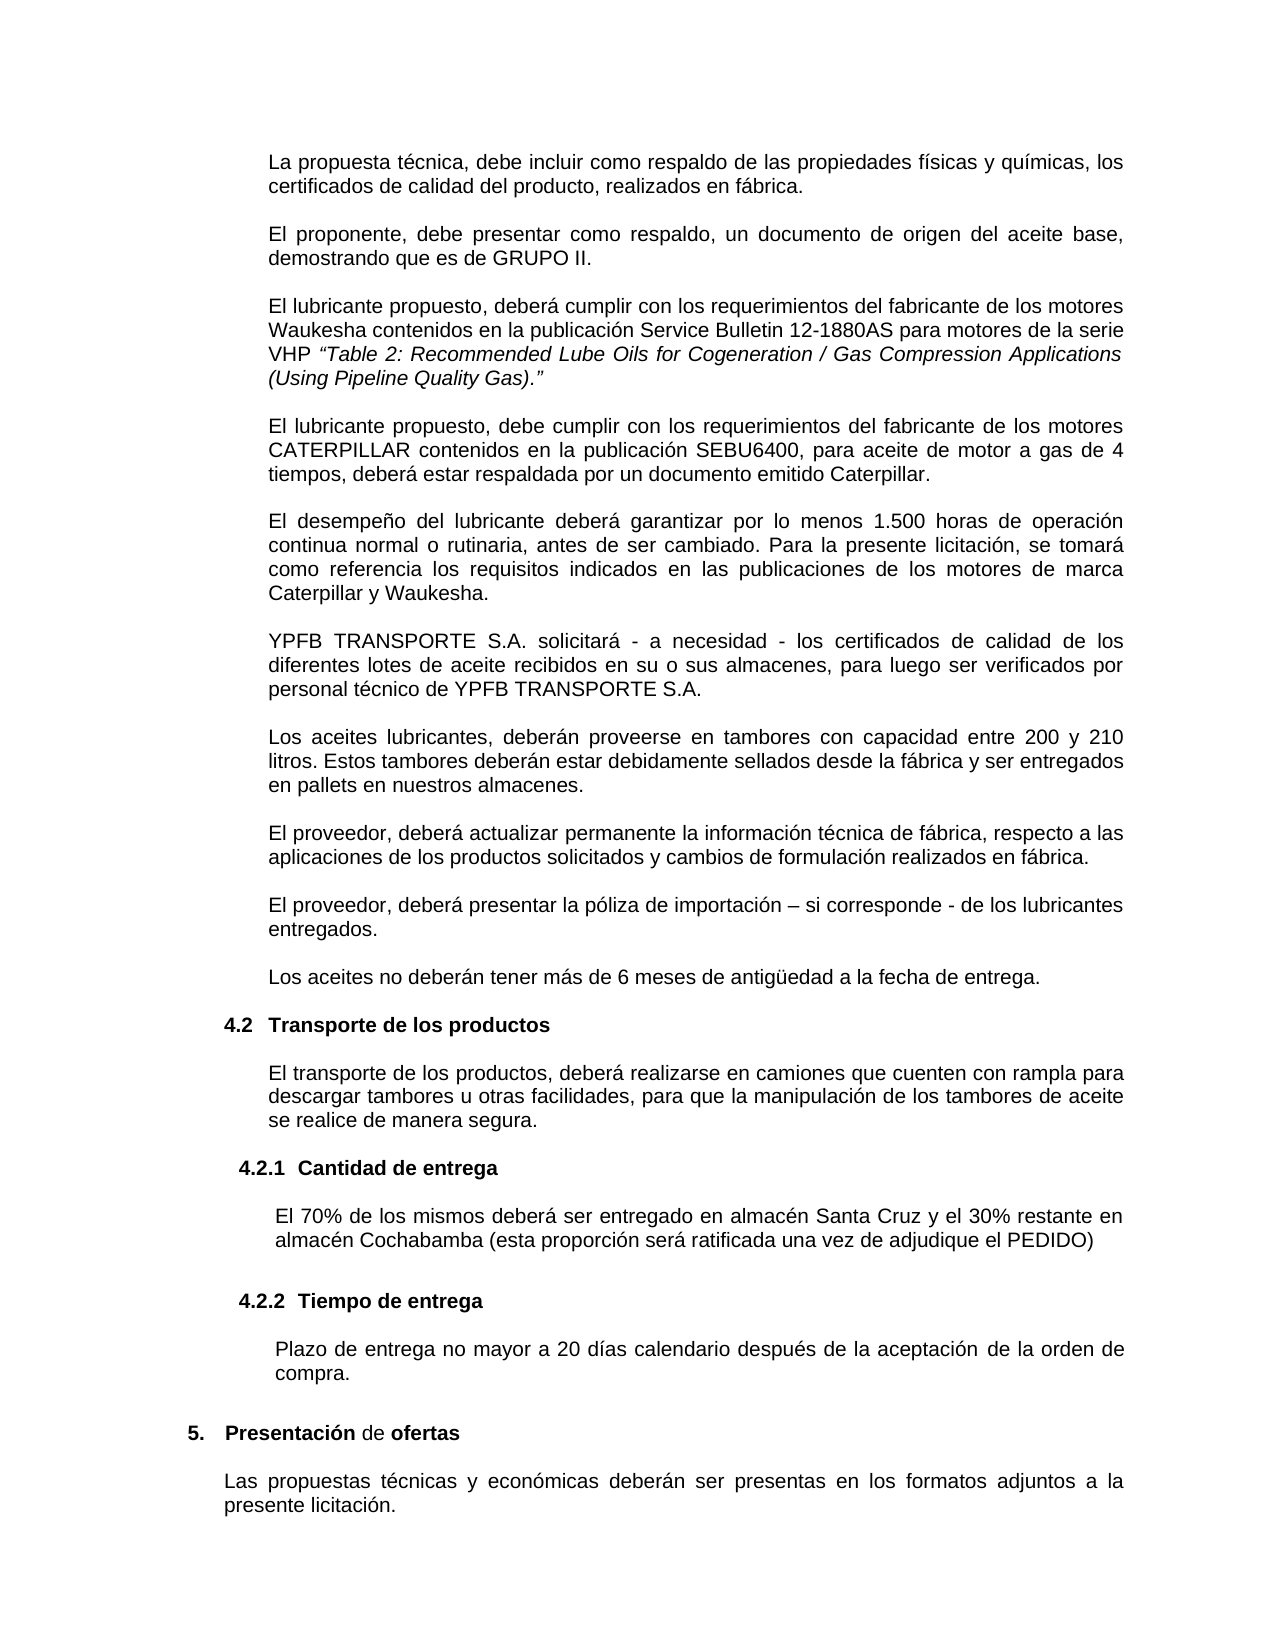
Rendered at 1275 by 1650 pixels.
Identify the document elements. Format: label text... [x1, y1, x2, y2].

text El 70% de los mismos deberá ser entregado en almacén Santa Cruz y el 30% restante en almacén Cochabamba (esta proporción será ratificada una vez de adjudique el PEDIDO) [275, 1204, 1125, 1252]
text Los aceites lubricantes, deberán proveerse en tambores con capacidad entre 200 y 210 litros. Estos tambores deberán estar debidamente sellados desde la fábrica y ser entregados en pallets en nuestros almacenes. [268, 725, 1125, 797]
list Tiempo de entrega [239, 1288, 1125, 1312]
text El lubricante propuesto, deberá cumplir con los requerimientos del fabricante de los motores Waukesha contenidos en la publicación Service Bulletin 12-1880AS para motores de la serie VHP “Table 2: Recommended Lube Oils for Cogeneration / Gas Compression Applications (Using Pipeline Quality Gas).” [268, 294, 1125, 389]
text YPFB TRANSPORTE S.A. solicitará - a necesidad - los certificados de calidad de los diferentes lotes de aceite recibidos en su o sus almacenes, para luego ser verificados por personal técnico de YPFB TRANSPORTE S.A. [268, 629, 1125, 701]
text Las propuestas técnicas y económicas deberán ser presentas en los formatos adjuntos a la presente licitación. [224, 1469, 1125, 1517]
text Los aceites no deberán tener más de 6 meses de antigüedad a la fecha de entrega. [268, 964, 1125, 988]
list Presentación de ofertas [187, 1421, 1125, 1445]
list El transporte de los productos, deberá realizarse en camiones que cuenten con rampla para descargar tambores u otras facilidades, para que la manipulación de los tambores de aceite se realice de manera segura. [268, 1060, 1125, 1132]
text El proponente, debe presentar como respaldo, un documento de origen del aceite base, demostrando que es de GRUPO II. [268, 222, 1125, 270]
text La propuesta técnica, debe incluir como respaldo de las propiedades físicas y químicas, los certificados de calidad del producto, realizados en fábrica. [268, 150, 1125, 198]
list Transporte de los productos [224, 1012, 1125, 1036]
list Cantidad de entrega [239, 1156, 1125, 1180]
text El proveedor, deberá presentar la póliza de importación – si corresponde - de los lubricantes entregados. [268, 893, 1125, 941]
text El proveedor, deberá actualizar permanente la información técnica de fábrica, respecto a las aplicaciones de los productos solicitados y cambios de formulación realizados en fábrica. [268, 821, 1125, 869]
text El desempeño del lubricante deberá garantizar por lo menos 1.500 horas de operación continua normal o rutinaria, antes de ser cambiado. Para la presente licitación, se tomará como referencia los requisitos indicados en las publicaciones de los motores de marca Caterpillar y Waukesha. [268, 509, 1125, 605]
text Plazo de entrega no mayor a 20 días calendario después de la aceptación de la orden de compra. [275, 1336, 1125, 1384]
text El lubricante propuesto, debe cumplir con los requerimientos del fabricante de los motores CATERPILLAR contenidos en la publicación SEBU6400, para aceite de motor a gas de 4 tiempos, deberá estar respaldada por un documento emitido Caterpillar. [268, 413, 1125, 485]
